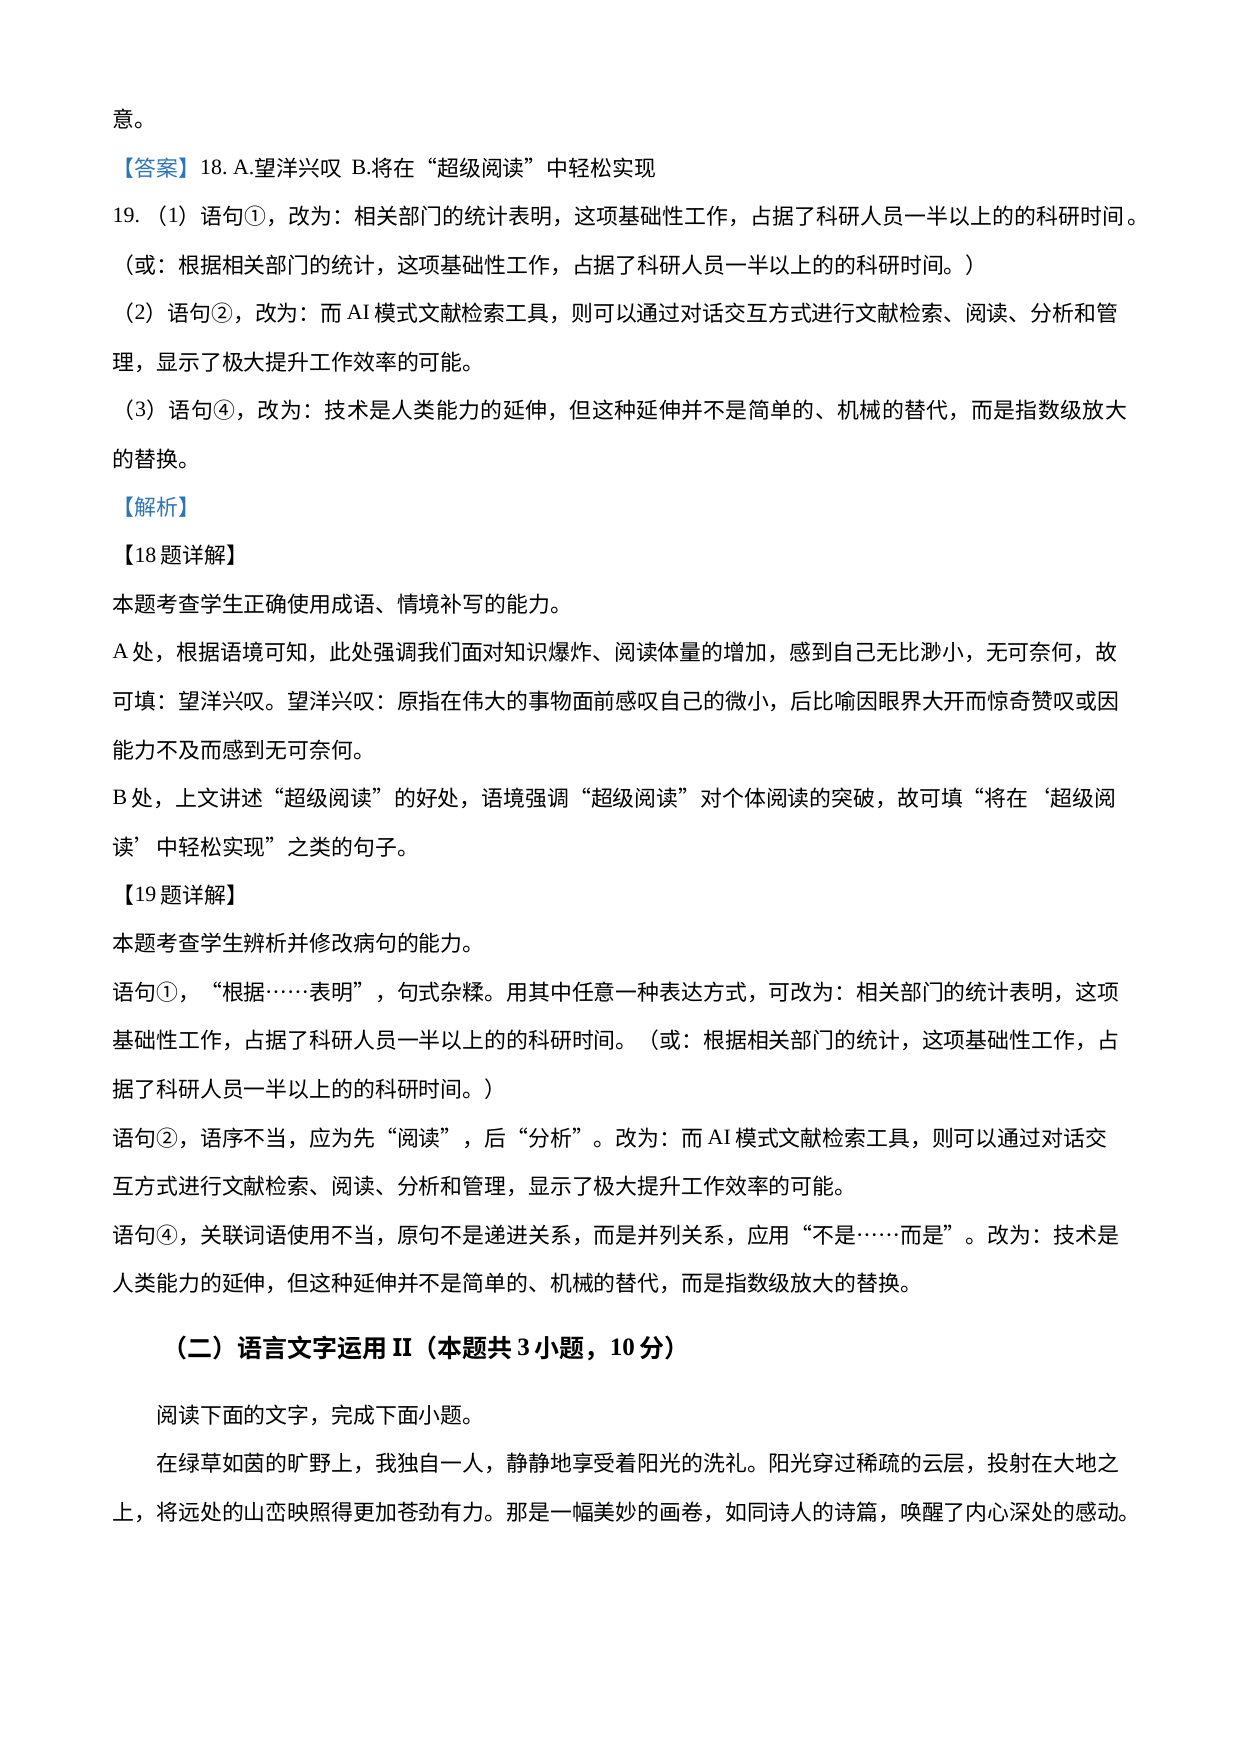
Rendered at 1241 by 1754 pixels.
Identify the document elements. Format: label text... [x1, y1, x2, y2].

text （二）语言文字运用II（本题共3小题，10分） [112, 1314, 1128, 1379]
text 【19题详解】 [112, 878, 1128, 910]
text B处，上文讲述“超级阅读”的好处，语境强调“超级阅读”对个体阅读的突破，故可填“将在‘超级阅读’中轻松实现”之类的句子。 [112, 781, 1128, 862]
text （3）语句④，改为：技术是人类能力的延伸，但这种延伸并不是简单的、机械的替代，而是指数级放大的替换。 [112, 393, 1128, 474]
text 本题考查学生正确使用成语、情境补写的能力。 [112, 586, 1128, 619]
text （2）语句②，改为：而AI模式文献检索工具，则可以通过对话交互方式进行文献检索、阅读、分析和管理，显示了极大提升工作效率的可能。 [112, 296, 1128, 377]
text A处，根据语境可知，此处强调我们面对知识爆炸、阅读体量的增加，感到自己无比渺小，无可奈何，故可填：望洋兴叹。望洋兴叹：原指在伟大的事物面前感叹自己的微小，后比喻因眼界大开而惊奇赞叹或因能力不及而感到无可奈何。 [112, 635, 1128, 765]
text 本题考查学生辨析并修改病句的能力。 [112, 926, 1128, 958]
text 语句①，“根据……表明”，句式杂糅。用其中任意一种表达方式，可改为：相关部门的统计表明，这项基础性工作，占据了科研人员一半以上的的科研时间。（或：根据相关部门的统计，这项基础性工作，占据了科研人员一半以上的的科研时间。） [112, 974, 1128, 1104]
text 在绿草如茵的旷野上，我独自一人，静静地享受着阳光的洗礼。阳光穿过稀疏的云层，投射在大地之上，将远处的山峦映照得更加苍劲有力。那是一幅美妙的画卷，如同诗人的诗篇，唤醒了内心深处的感动。 [112, 1446, 1128, 1527]
text 【答案】18. A.望洋兴叹 B.将在“超级阅读”中轻松实现 [112, 150, 1128, 183]
text 阅读下面的文字，完成下面小题。 [112, 1397, 1128, 1430]
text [112, 102, 1128, 134]
text 19. （1）语句①，改为：相关部门的统计表明，这项基础性工作，占据了科研人员一半以上的的科研时间。（或：根据相关部门的统计，这项基础性工作，占据了科研人员一半以上的的科研时间。） [112, 198, 1128, 280]
text 【解析】 [112, 490, 1128, 522]
text 语句②，语序不当，应为先“阅读”，后“分析”。改为：而AI模式文献检索工具，则可以通过对话交互方式进行文献检索、阅读、分析和管理，显示了极大提升工作效率的可能。 [112, 1120, 1128, 1201]
text 【18题详解】 [112, 538, 1128, 571]
text 语句④，关联词语使用不当，原句不是递进关系，而是并列关系，应用“不是……而是”。改为：技术是人类能力的延伸，但这种延伸并不是简单的、机械的替代，而是指数级放大的替换。 [112, 1217, 1128, 1298]
